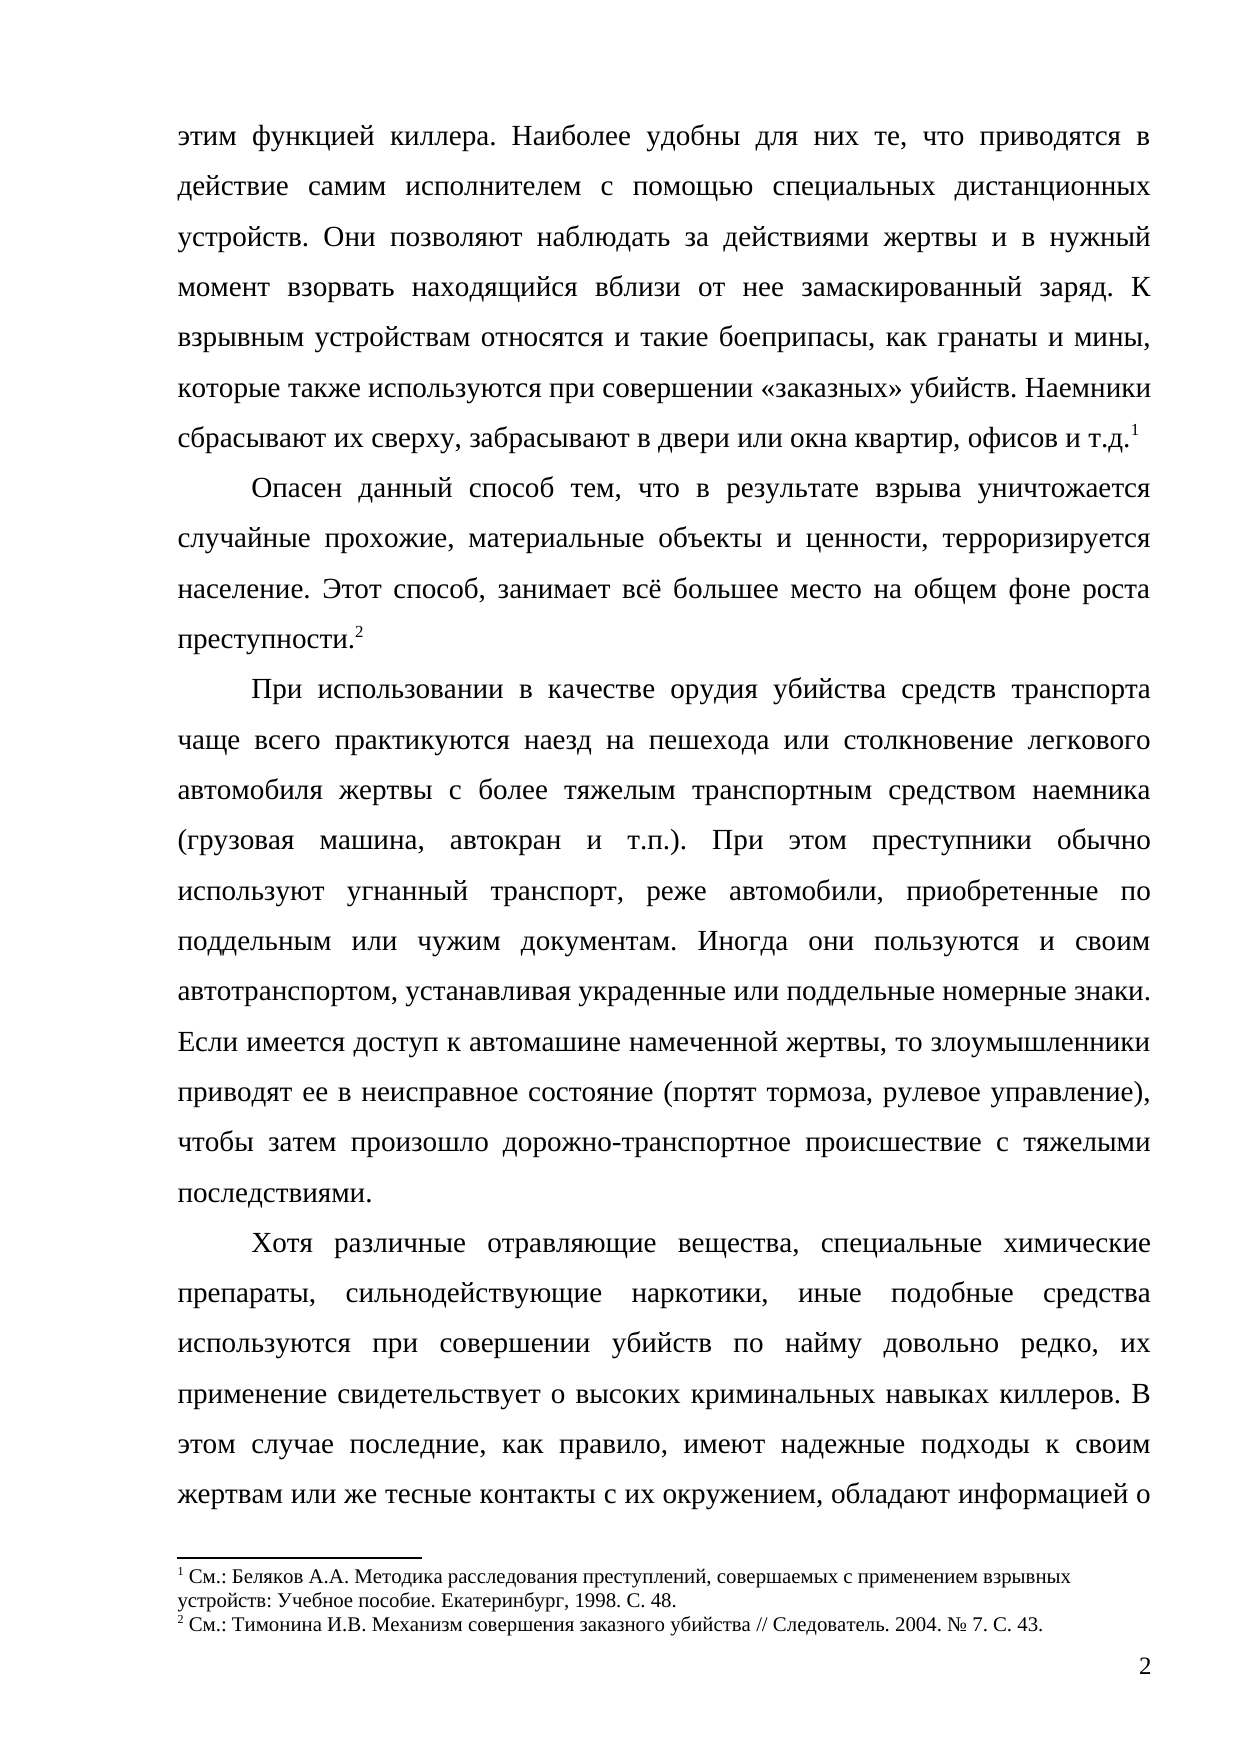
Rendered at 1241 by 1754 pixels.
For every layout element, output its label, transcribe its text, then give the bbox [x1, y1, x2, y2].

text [177, 1225, 1152, 1510]
text Опасен данный способ тем, что в результате взрыва уничтожается случайные прохожие, материальные объекты и ценности, терроризируется население. Этот способ, занимает всё большее место на общем фоне роста преступности. [177, 470, 1152, 655]
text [177, 118, 1152, 453]
text При использовании в качестве орудия убийства средств транспорта чаще всего практикуются наезд на пешехода или столкновение легкового автомобиля жертвы с более тяжелым транспортным средством наемника (грузовая машина, автокран и т.п.). При этом преступники обычно используют угнанный транспорт, реже автомобили, приобретенные по поддельным или чужим документам. Иногда они пользуются и своим автотранспортом, устанавливая украденные или поддельные номерные знаки. Если имеется доступ к автомашине намеченной жертвы, то злоумышленники приводят ее в неисправное состояние (портят тормоза, рулевое управление), чтобы затем произошло дорожно-транспортное происшествие с тяжелыми последствиями. [177, 672, 1152, 1208]
